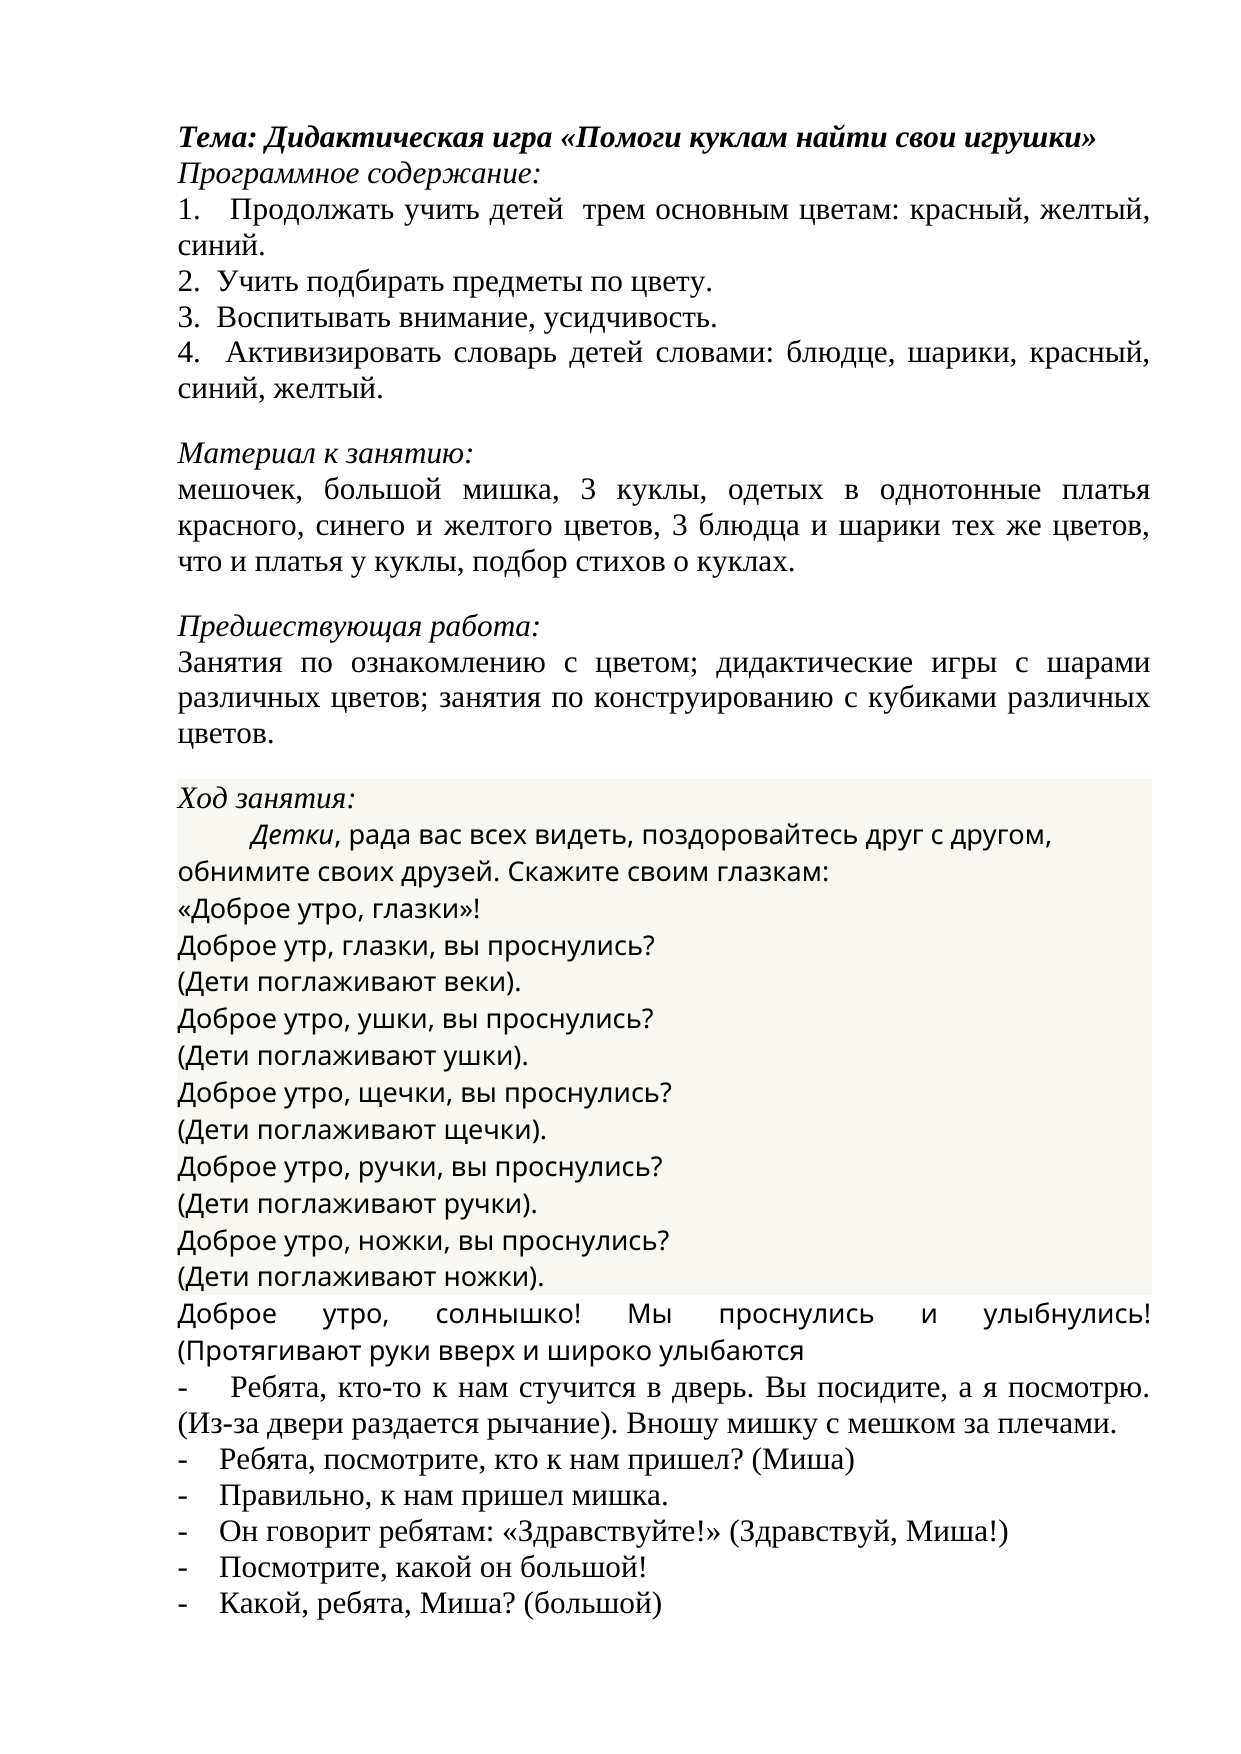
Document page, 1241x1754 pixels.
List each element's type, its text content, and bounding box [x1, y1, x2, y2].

text 4. Активизировать словарь детей словами: блюдце, шарики, красный, синий, желтый. [177, 334, 1152, 406]
text Материал к занятию: [177, 434, 1152, 470]
text - Ребята, кто-то к нам стучится в дверь. Вы посидите, а я посмотрю. (Из-за двери раздается рычание). Вношу мишку с мешком за плечами. [177, 1368, 1152, 1440]
text - Правильно, к нам пришел мишка. [177, 1476, 1152, 1512]
text мешочек, большой мишка, 3 куклы, одетых в однотонные платья красного, синего и желтого цветов, 3 блюдца и шарики тех же цветов, что и платья у куклы, подбор стихов о куклах. [177, 470, 1152, 578]
text Занятия по ознакомлению с цветом; дидактические игры с шарами различных цветов; занятия по конструированию с кубиками различных цветов. [177, 643, 1152, 751]
text 3. Воспитывать внимание, усидчивость. [177, 298, 1152, 334]
text - Он говорит ребятам: «Здравствуйте!» (Здравствуй, Миша!) [177, 1512, 1152, 1548]
text Доброе утро, ручки, вы проснулись? (Дети поглаживают ручки). [177, 1147, 1152, 1221]
text Доброе утр, глазки, вы проснулись? (Дети поглаживают веки). [177, 926, 1152, 1000]
text Доброе утро, ушки, вы проснулись? (Дети поглаживают ушки). [177, 1000, 1152, 1073]
text Ход занятия: [177, 779, 1152, 815]
text - Посмотрите, какой он большой! [177, 1548, 1152, 1584]
text - Ребята, посмотрите, кто к нам пришел? (Миша) [177, 1440, 1152, 1476]
text 2. Учить подбирать предметы по цвету. [177, 262, 1152, 298]
text Программное содержание: [177, 154, 1152, 190]
text Детки, рада вас всех видеть, поздоровайтесь друг с другом, обнимите своих друзей. Скажите своим глазкам: «Доброе утро, глазки»! [177, 815, 1152, 926]
text Предшествующая работа: [177, 607, 1152, 643]
text 1. Продолжать учить детей трем основным цветам: красный, желтый, синий. [177, 190, 1152, 262]
text Тема: Дидактическая игра «Помоги куклам найти свои игрушки» [177, 118, 1152, 154]
text Доброе утро, ножки, вы проснулись? (Дети поглаживают ножки). [177, 1221, 1152, 1295]
text - Какой, ребята, Миша? (большой) [177, 1584, 1152, 1620]
text Доброе утро, солнышко! Мы проснулись и улыбнулись! (Протягивают руки вверх и широко улыбаются [177, 1295, 1152, 1368]
text Доброе утро, щечки, вы проснулись? (Дети поглаживают щечки). [177, 1073, 1152, 1147]
